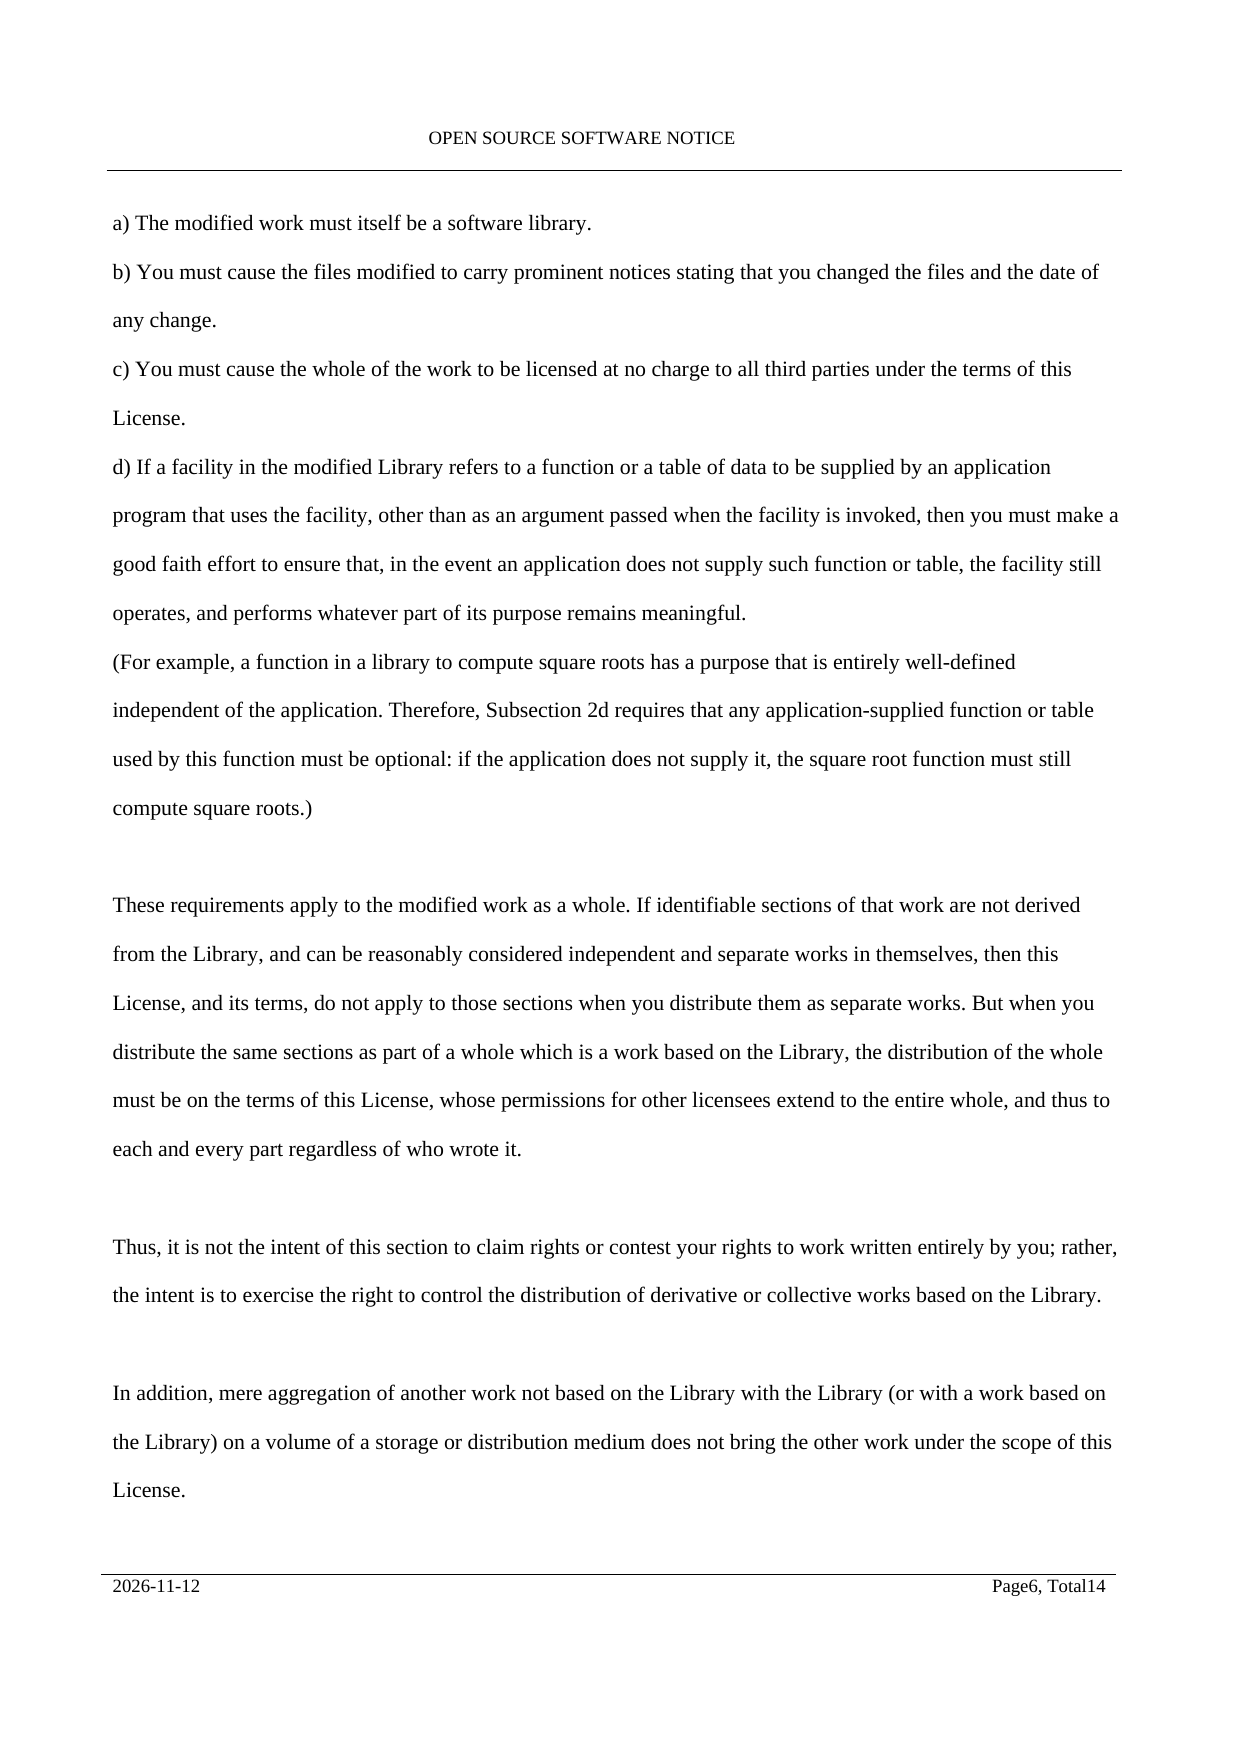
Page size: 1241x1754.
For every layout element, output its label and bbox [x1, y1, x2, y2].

text [112, 206, 1128, 1506]
